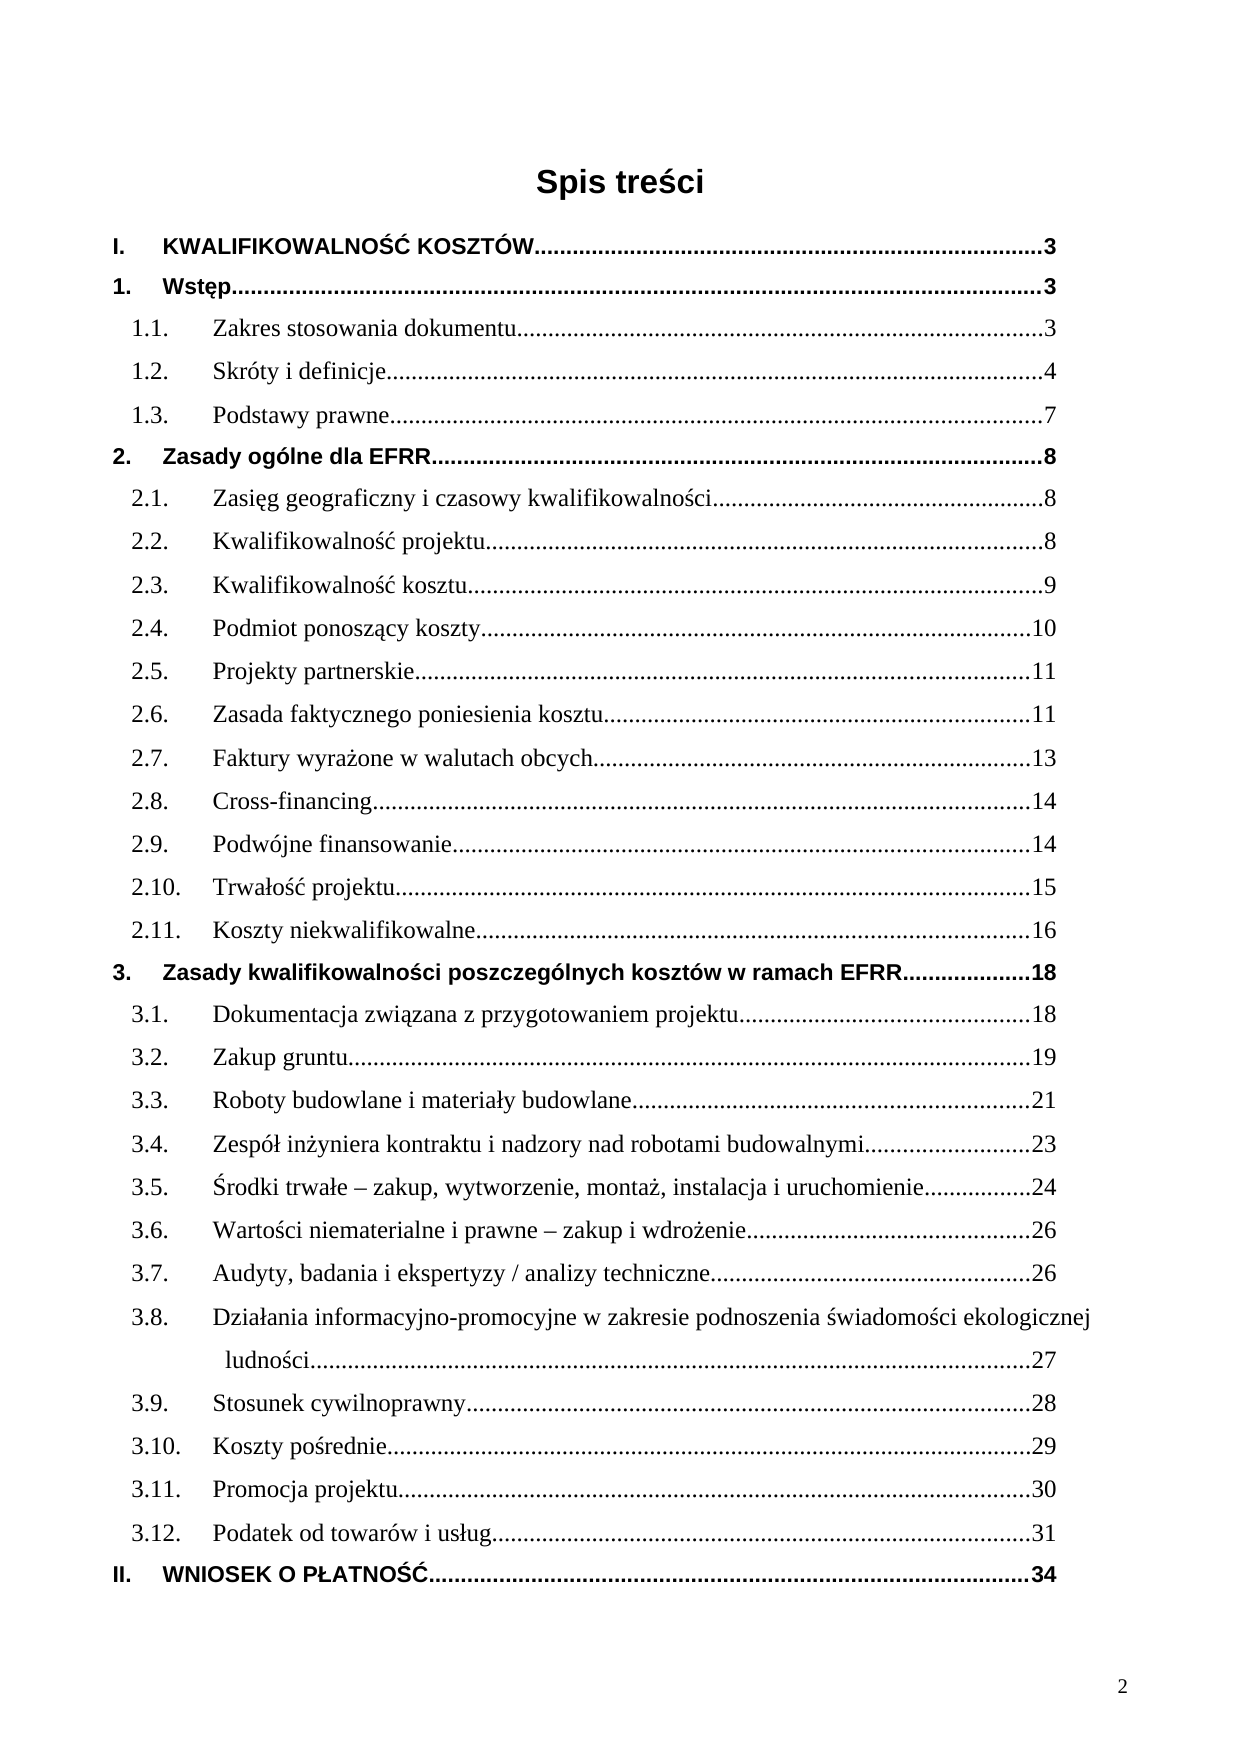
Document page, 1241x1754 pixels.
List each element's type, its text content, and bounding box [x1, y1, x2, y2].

text 1.1. Zakres stosowania dokumentu 3 [131, 313, 1128, 342]
text 3.1. Dokumentacja związana z przygotowaniem projektu 18 [131, 999, 1128, 1028]
text 3.4. Zespół inżyniera kontraktu i nadzory nad robotami budowalnymi 23 [131, 1129, 1128, 1157]
text 2.3. Kwalifikowalność kosztu 9 [131, 570, 1128, 598]
text 3.10. Koszty pośrednie 29 [131, 1431, 1128, 1460]
text 3.6. Wartości niematerialne i prawne – zakup i wdrożenie 26 [131, 1215, 1128, 1244]
text 3.7. Audyty, badania i ekspertyzy / analizy techniczne 26 [131, 1258, 1128, 1287]
text 2.7. Faktury wyrażone w walutach obcych 13 [131, 743, 1128, 771]
text 2.5. Projekty partnerskie 11 [131, 656, 1128, 685]
text 2. Zasady ogólne dla EFRR 8 [112, 443, 1128, 469]
text 3.2. Zakup gruntu 19 [131, 1042, 1128, 1071]
text 2.6. Zasada faktycznego poniesienia kosztu 11 [131, 699, 1128, 728]
text I. KWALIFIKOWALNOŚĆ KOSZTÓW 3 [112, 233, 1128, 259]
text 3.5. Środki trwałe – zakup, wytworzenie, montaż, instalacja i uruchomienie 24 [131, 1172, 1128, 1201]
text 1. Wstęp 3 [112, 273, 1128, 299]
text 1.2. Skróty i definicje 4 [131, 356, 1128, 385]
text 2.11. Koszty niekwalifikowalne 16 [131, 916, 1128, 944]
text Spis treści [112, 162, 1128, 201]
text 2.8. Cross-financing 14 [131, 786, 1128, 814]
text II. WNIOSEK O PŁATNOŚĆ 34 [112, 1561, 1128, 1587]
text 1.3. Podstawy prawne 7 [131, 400, 1128, 428]
text 3.3. Roboty budowlane i materiały budowlane 21 [131, 1086, 1128, 1114]
text 3.11. Promocja projektu 30 [131, 1474, 1128, 1503]
text 3.8. Działania informacyjno-promocyjne w zakresie podnoszenia świadomości ekologicznej ludności 27 [131, 1302, 1128, 1373]
text 2.1. Zasięg geograficzny i czasowy kwalifikowalności 8 [131, 483, 1128, 512]
text 3.9. Stosunek cywilnoprawny 28 [131, 1388, 1128, 1417]
text 2.10. Trwałość projektu 15 [131, 872, 1128, 901]
text 3.12. Podatek od towarów i usług 31 [131, 1518, 1128, 1546]
text 2.2. Kwalifikowalność projektu 8 [131, 526, 1128, 555]
text 2.9. Podwójne finansowanie 14 [131, 829, 1128, 858]
text 3. Zasady kwalifikowalności poszczególnych kosztów w ramach EFRR 18 [112, 959, 1128, 985]
text 2.4. Podmiot ponoszący koszty 10 [131, 613, 1128, 642]
